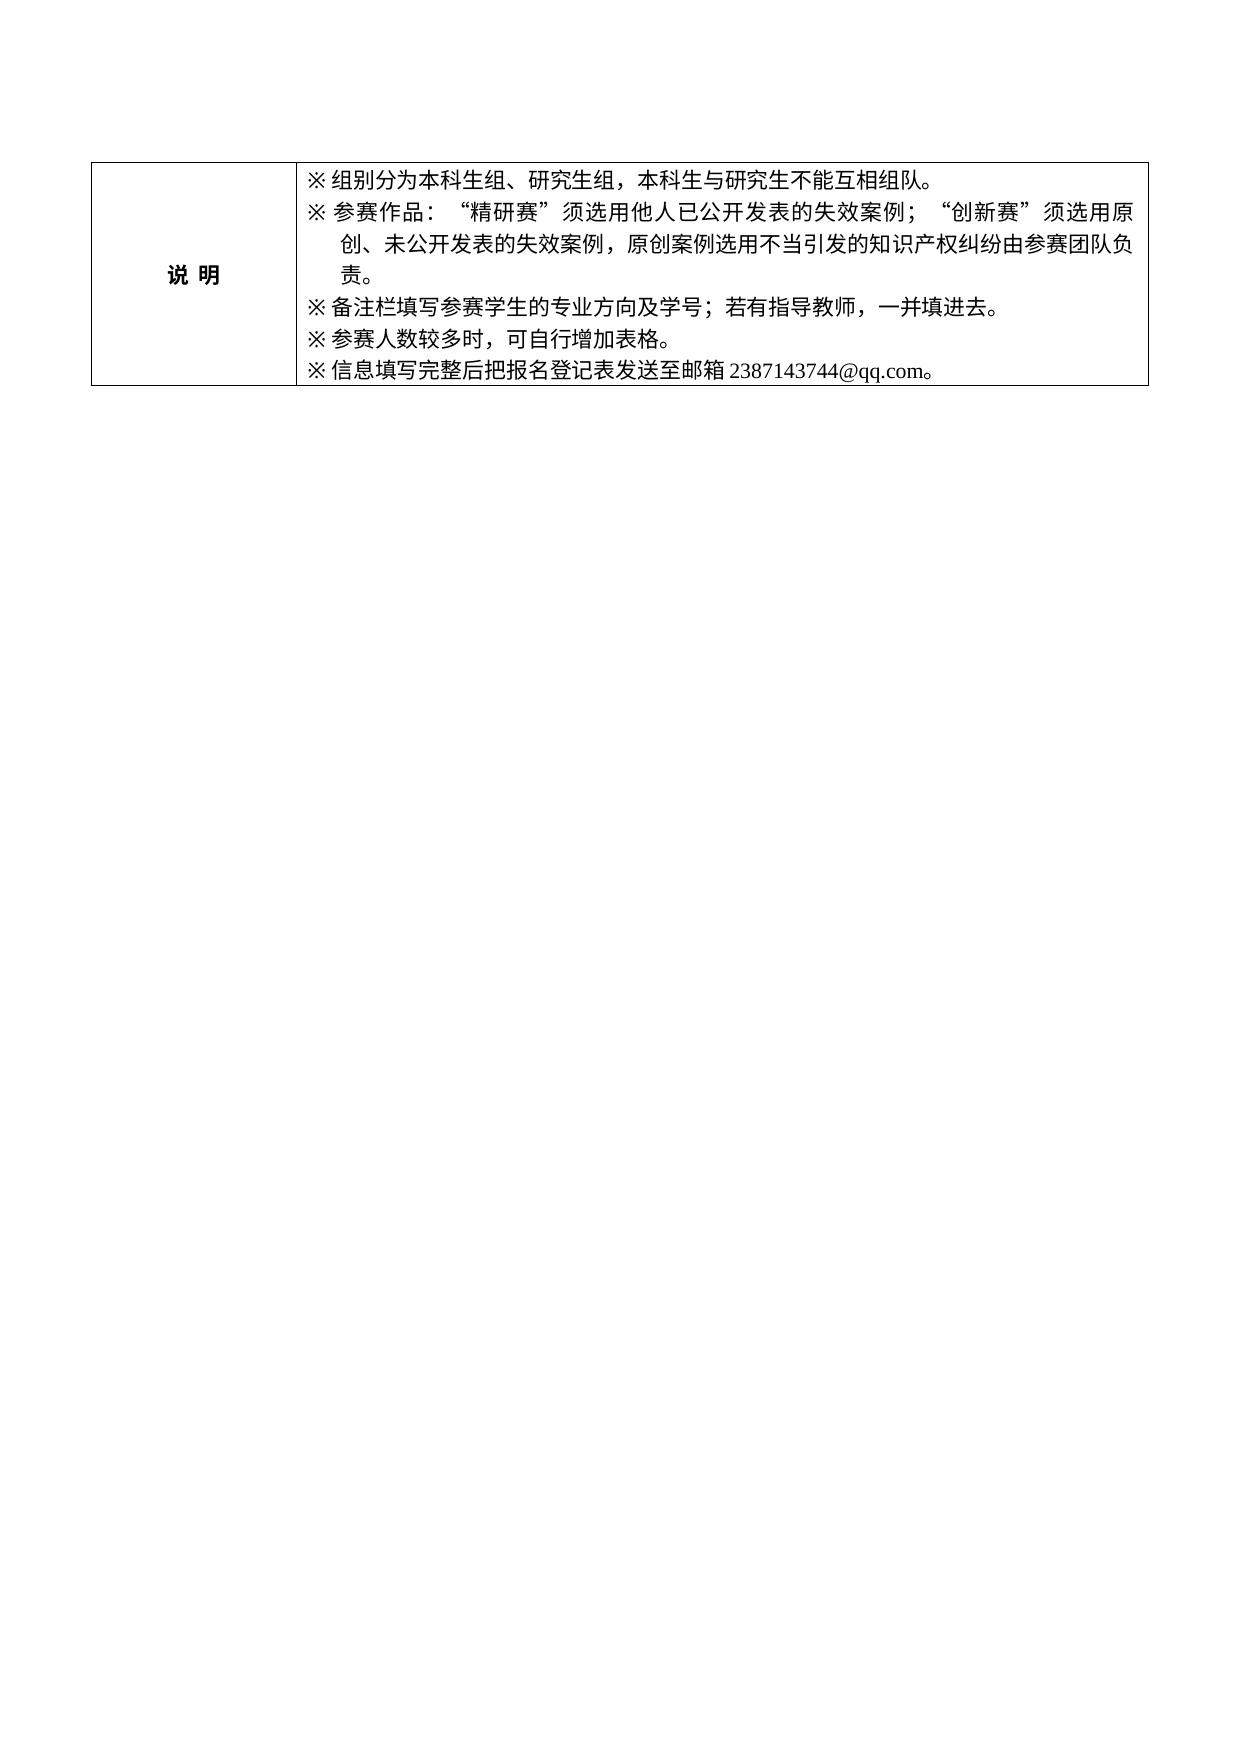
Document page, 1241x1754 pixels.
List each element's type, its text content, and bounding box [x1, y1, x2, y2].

table_cell 说 明 [92, 163, 296, 385]
table_cell ※ 组别分为本科生组、研究生组，本科生与研究生不能互相组队。 ※ 参赛作品：“精研赛”须选用他人已公开发表的失效案例；“创新赛”须选用原创、未公开发表的失效案例，原创案例选用不当引发的知识产权纠纷由参赛团队负责。 ※ 备注栏填写参赛学生的专业方向及学号；若有指导教师，一并填进去。 ※ 参赛人数较多时，可自行增加表格。 ※ 信息填写完整后把报名登记表发送至邮箱2387143744@qq.com。 [297, 163, 1148, 385]
